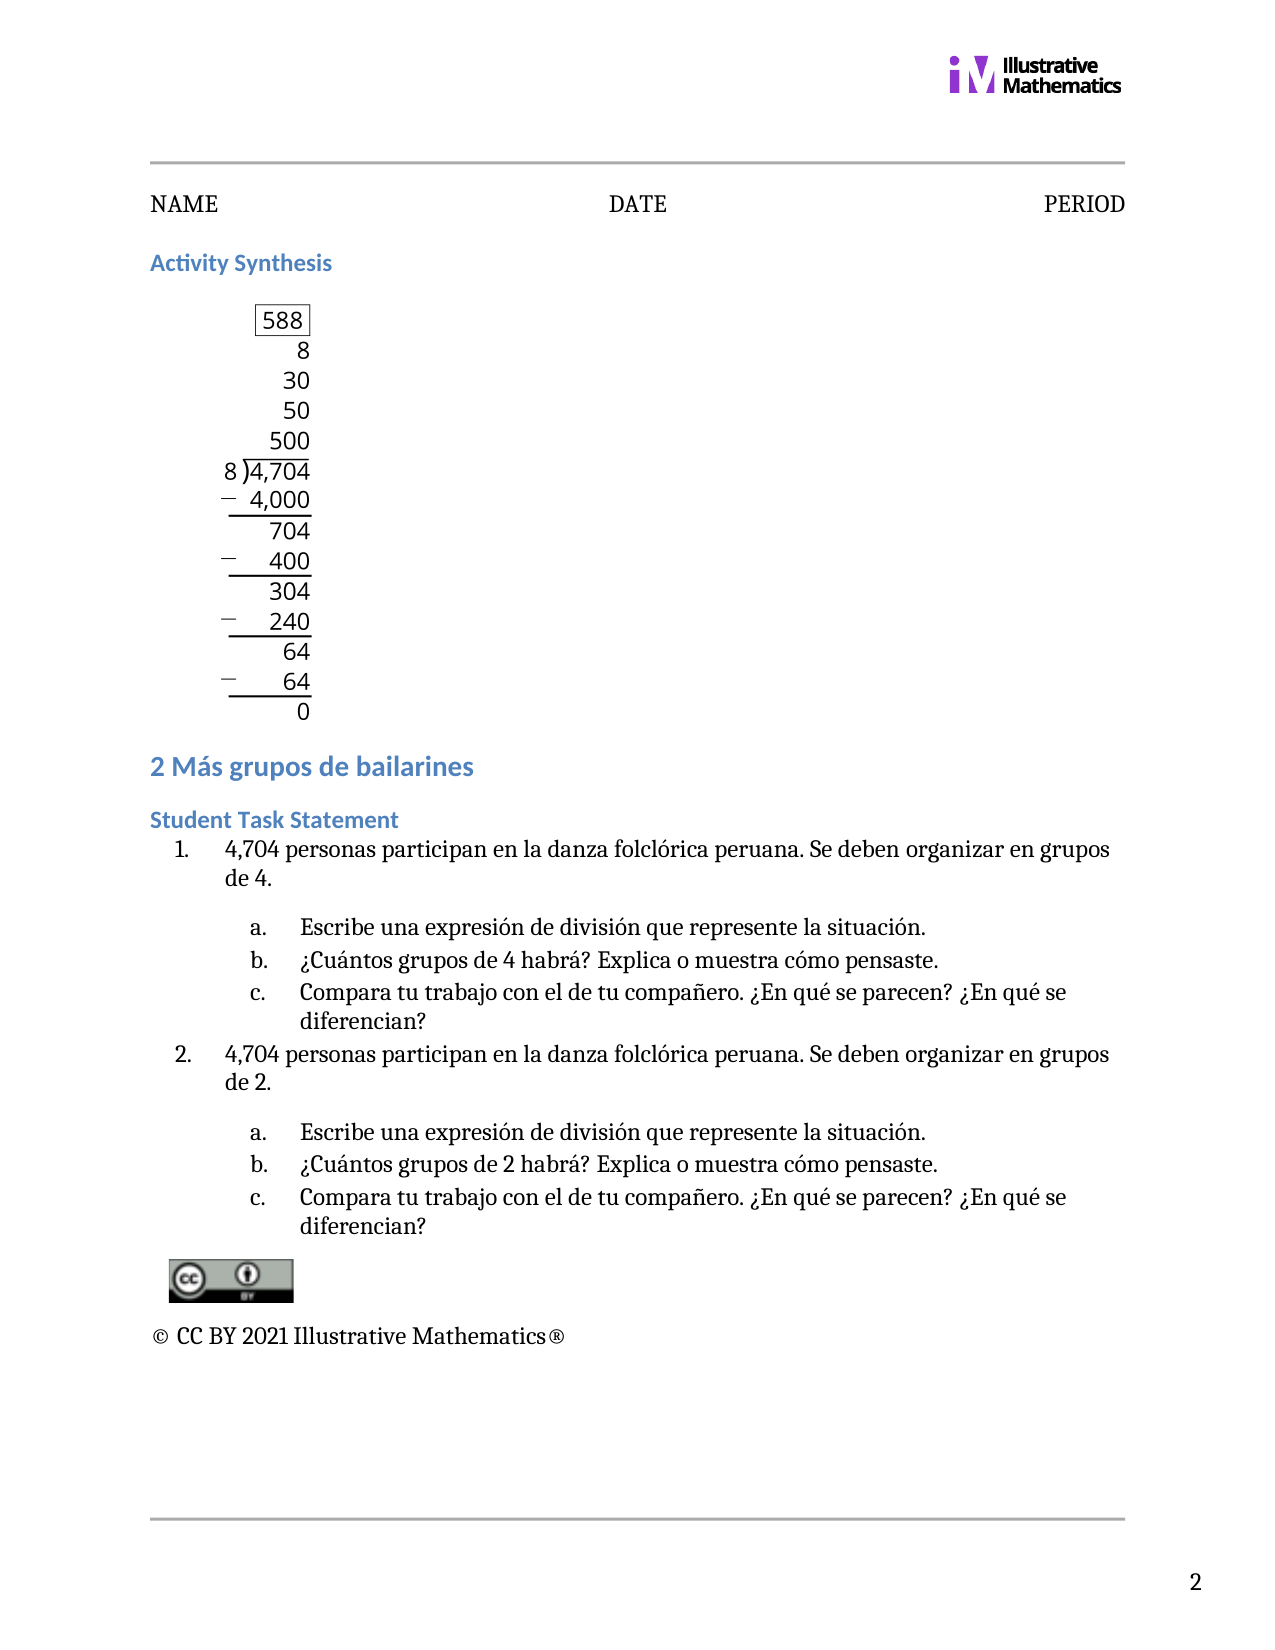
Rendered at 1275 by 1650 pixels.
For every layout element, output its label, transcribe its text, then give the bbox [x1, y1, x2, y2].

subtitle Student Task Statement [150, 804, 1125, 835]
picture [168, 296, 413, 728]
list ¿Cuántos grupos de 2 habrá? Explica o muestra cómo pensaste. [250, 1150, 1125, 1179]
list Escribe una expresión de división que represente la situación. [250, 913, 1125, 942]
list Compara tu trabajo con el de tu compañero. ¿En qué se parecen? ¿En qué se diferencian? [250, 978, 1125, 1036]
picture [168, 1259, 294, 1303]
list 4,704 personas participan en la danza folclórica peruana. Se deben organizar en grupos de 4. [175, 835, 1125, 892]
list ¿Cuántos grupos de 4 habrá? Explica o muestra cómo pensaste. [250, 946, 1125, 974]
subtitle Activity Synthesis [150, 247, 1125, 278]
list Compara tu trabajo con el de tu compañero. ¿En qué se parecen? ¿En qué se diferencian? [250, 1183, 1125, 1240]
list Escribe una expresión de división que represente la situación. [250, 1118, 1125, 1147]
picture [949, 55, 1121, 93]
subtitle 2 Más grupos de bailarines [150, 748, 1125, 784]
text © CC BY 2021 Illustrative Mathematics® [150, 1322, 1125, 1350]
list 4,704 personas participan en la danza folclórica peruana. Se deben organizar en grupos de 2. [175, 1039, 1125, 1097]
